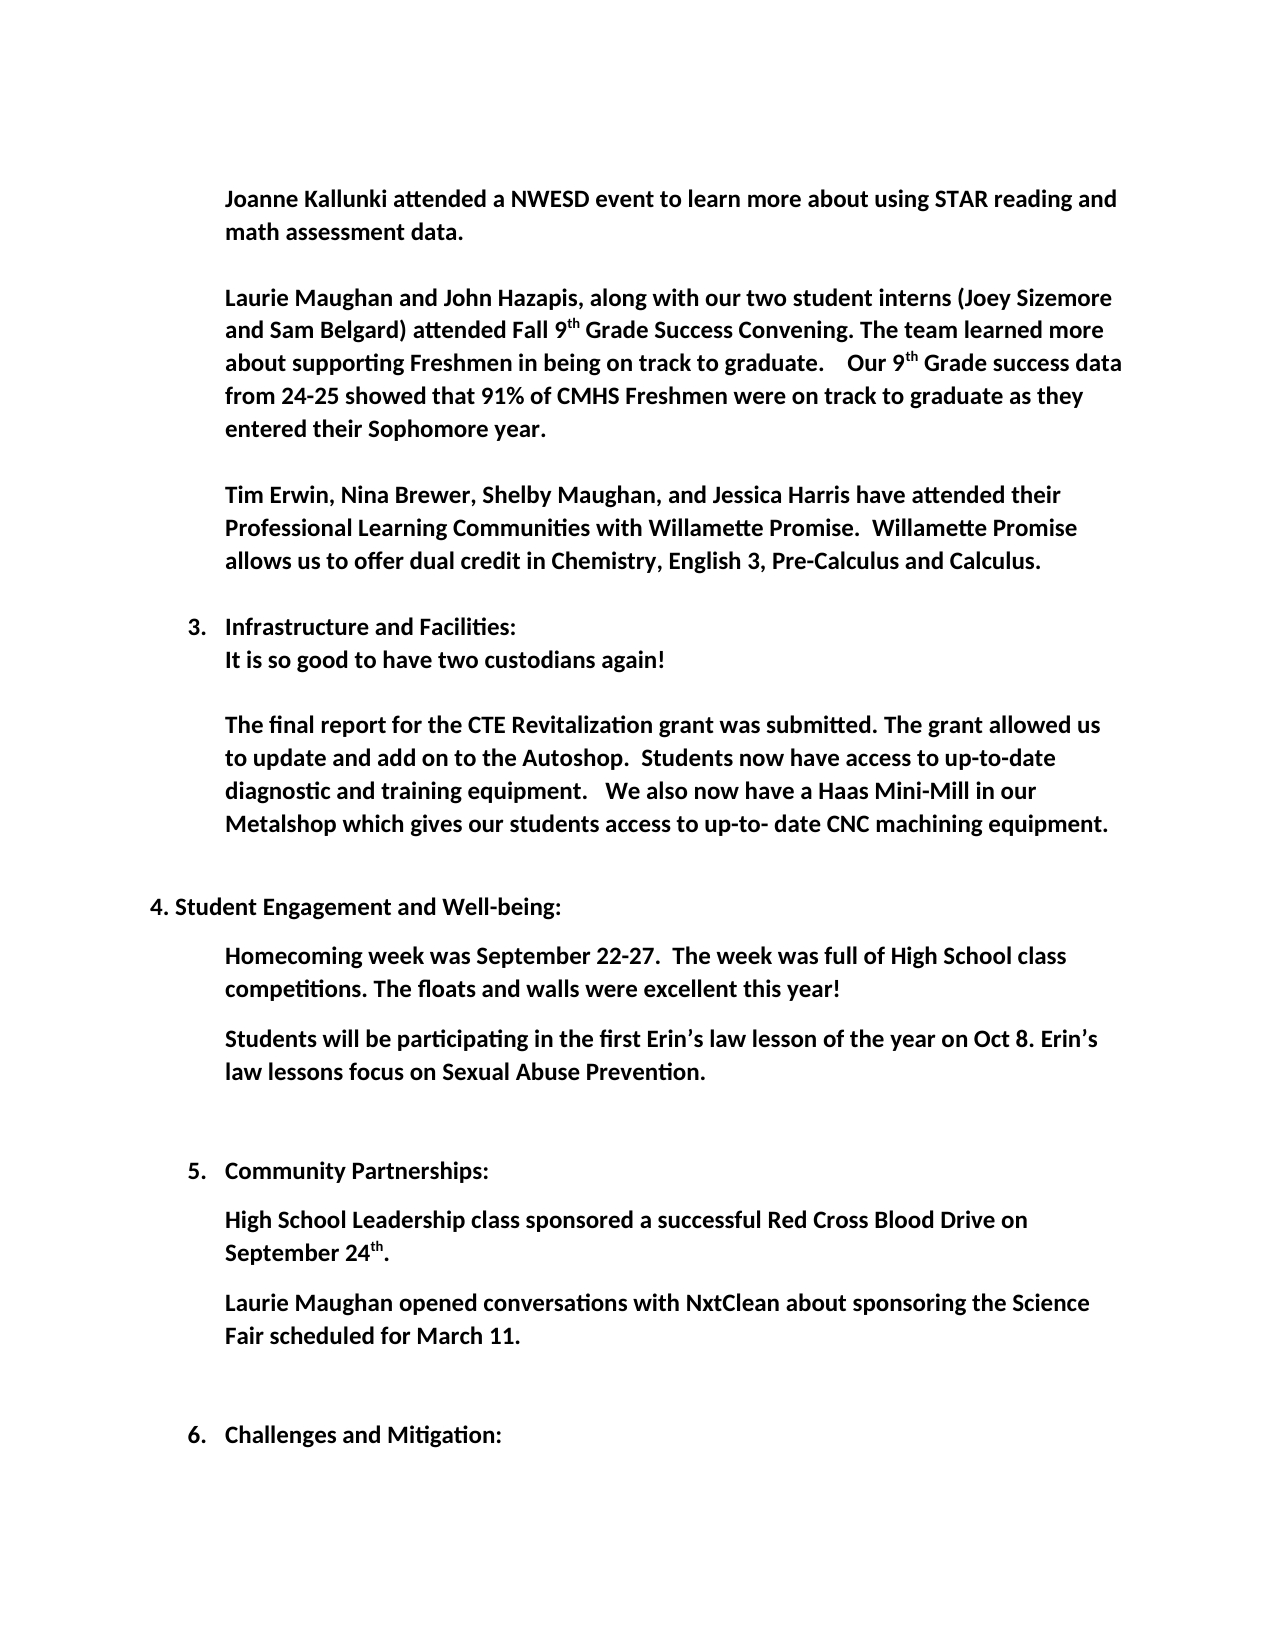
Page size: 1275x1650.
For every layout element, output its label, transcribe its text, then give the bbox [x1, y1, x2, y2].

text High School Leadership class sponsored a successful Red Cross Blood Drive on September 24th. [225, 1204, 1125, 1268]
list Laurie Maughan and John Hazapis, along with our two student interns (Joey Sizemore and Sam Belgard) attended Fall 9th Grade Success Convening. The team learned more about supporting Freshmen in being on track to graduate. Our 9th Grade success data from 24-25 showed that 91% of CMHS Freshmen were on track to graduate as they entered their Sophomore year. [225, 282, 1125, 444]
text Homecoming week was September 22-27. The week was full of High School class competitions. The floats and walls were excellent this year! [225, 940, 1125, 1004]
text Students will be participating in the first Erin’s law lesson of the year on Oct 8. Erin’s law lessons focus on Sexual Abuse Prevention. [225, 1023, 1125, 1086]
text Laurie Maughan opened conversations with NxtClean about sponsoring the Science Fair scheduled for March 11. [225, 1287, 1125, 1351]
list Community Partnerships: [187, 1155, 1125, 1186]
list Infrastructure and Facilities: [187, 611, 1125, 641]
list It is so good to have two custodians again! [225, 644, 1125, 674]
list Challenges and Mitigation: [187, 1419, 1125, 1450]
text 4. Student Engagement and Well-being: [150, 891, 1125, 921]
list Tim Erwin, Nina Brewer, Shelby Maughan, and Jessica Harris have attended their Professional Learning Communities with Willamette Promise. Willamette Promise allows us to offer dual credit in Chemistry, English 3, Pre-Calculus and Calculus. [225, 479, 1125, 576]
list Joanne Kallunki attended a NWESD event to learn more about using STAR reading and math assessment data. [225, 183, 1125, 246]
list The final report for the CTE Revitalization grant was submitted. The grant allowed us to update and add on to the Autoshop. Students now have access to up-to-date diagnostic and training equipment. We also now have a Haas Mini-Mill in our Metalshop which gives our students access to up-to- date CNC machining equipment. [225, 709, 1125, 839]
